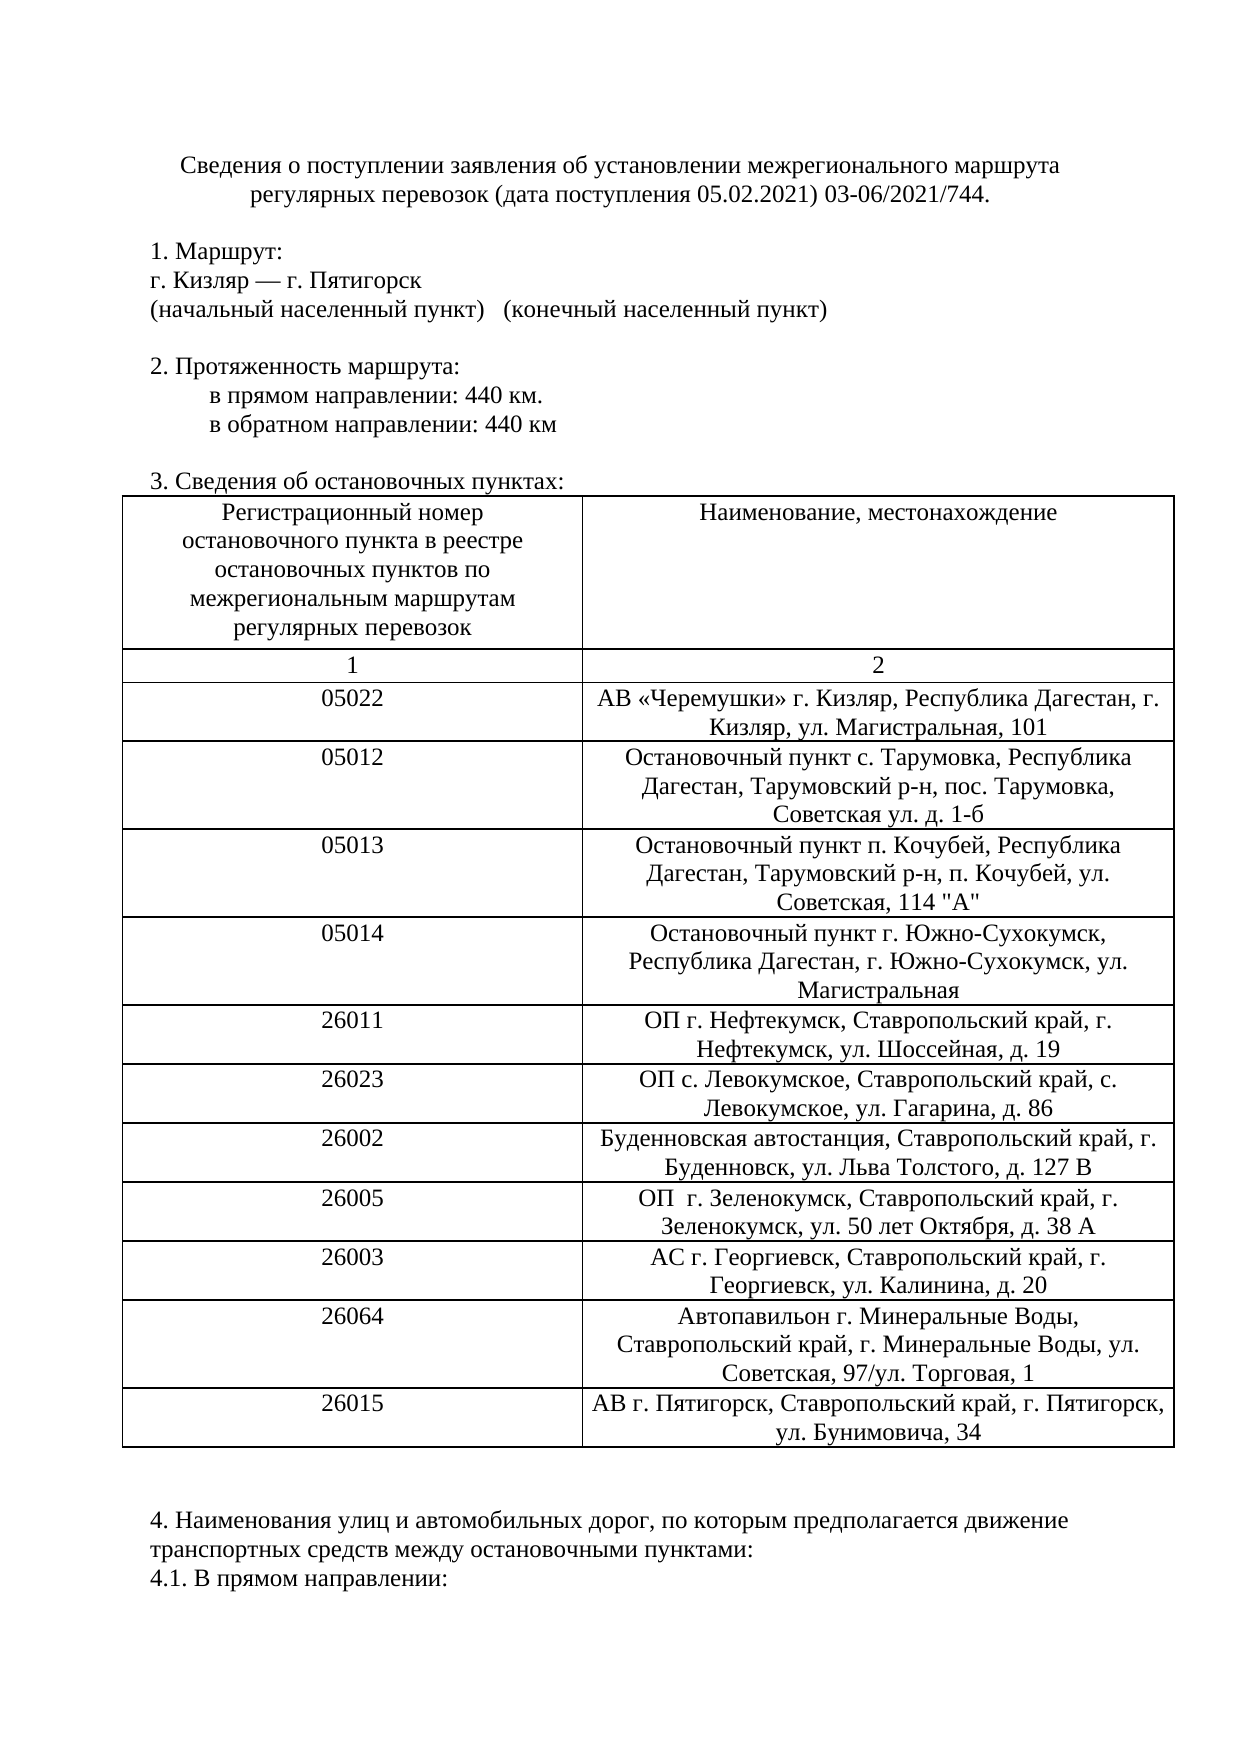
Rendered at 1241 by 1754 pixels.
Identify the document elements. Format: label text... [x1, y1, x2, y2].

table_cell 26064 [123, 1301, 582, 1387]
table_cell Буденновская автостанция, Ставропольский край, г. Буденновск, ул. Льва Толстого, д. 127 В [583, 1124, 1173, 1181]
text Сведения о поступлении заявления об установлении межрегионального маршрута регулярных перевозок (дата поступления 05.02.2021) 03-06/2021/744. [150, 150, 1090, 207]
table_cell Остановочный пункт г. Южно-Сухокумск, Республика Дагестан, г. Южно-Сухокумск, ул. Магистральная [583, 918, 1173, 1004]
table_cell 05013 [123, 830, 582, 916]
text в обратном направлении: 440 км [150, 409, 1090, 437]
table_cell ОП с. Левокумское, Ставропольский край, с. Левокумское, ул. Гагарина, д. 86 [583, 1065, 1173, 1122]
table_header Наименование, местонахождение [583, 497, 1173, 648]
table_cell АВ «Черемушки» г. Кизляр, Республика Дагестан, г. Кизляр, ул. Магистральная, 101 [583, 683, 1173, 740]
table_cell АВ г. Пятигорск, Ставропольский край, г. Пятигорск, ул. Бунимовича, 34 [583, 1389, 1173, 1446]
table_cell 26002 [123, 1124, 582, 1181]
table_cell 05012 [123, 742, 582, 828]
text (начальный населенный пункт) (конечный населенный пункт) [150, 294, 1090, 322]
table_cell 2 [583, 650, 1173, 681]
table_cell 26011 [123, 1006, 582, 1063]
table_cell 05022 [123, 683, 582, 740]
text 1. Маршрут: [150, 236, 1090, 265]
table_header Регистрационный номер остановочного пункта в реестре остановочных пунктов по межрегиональным маршрутам регулярных перевозок [123, 497, 582, 648]
table_cell Остановочный пункт с. Тарумовка, Республика Дагестан, Тарумовский р-н, пос. Тарумовка, Советская ул. д. 1-б [583, 742, 1173, 828]
table_cell Остановочный пункт п. Кочубей, Республика Дагестан, Тарумовский р-н, п. Кочубей, ул. Советская, 114 "А" [583, 830, 1173, 916]
table_cell Автопавильон г. Минеральные Воды, Ставропольский край, г. Минеральные Воды, ул. Советская, 97/ул. Торговая, 1 [583, 1301, 1173, 1387]
text в прямом направлении: 440 км. [150, 380, 1090, 409]
table_cell 26005 [123, 1183, 582, 1240]
text 4.1. В прямом направлении: [150, 1563, 1090, 1591]
table_cell ОП г. Нефтекумск, Ставропольский край, г. Нефтекумск, ул. Шоссейная, д. 19 [583, 1006, 1173, 1063]
table_cell АС г. Георгиевск, Ставропольский край, г. Георгиевск, ул. Калинина, д. 20 [583, 1242, 1173, 1299]
table_cell 26003 [123, 1242, 582, 1299]
table_cell 05014 [123, 918, 582, 1004]
table_cell ОП г. Зеленокумск, Ставропольский край, г. Зеленокумск, ул. 50 лет Октября, д. 38 А [583, 1183, 1173, 1240]
text 4. Наименования улиц и автомобильных дорог, по которым предполагается движение транспортных средств между остановочными пунктами: [150, 1505, 1090, 1563]
text 2. Протяженность маршрута: [150, 351, 1090, 380]
table_cell 26023 [123, 1065, 582, 1122]
text 3. Сведения об остановочных пунктах: [150, 466, 1090, 495]
text г. Кизляр — г. Пятигорск [150, 265, 1090, 294]
table_cell 26015 [123, 1389, 582, 1446]
table_cell 1 [123, 650, 582, 681]
